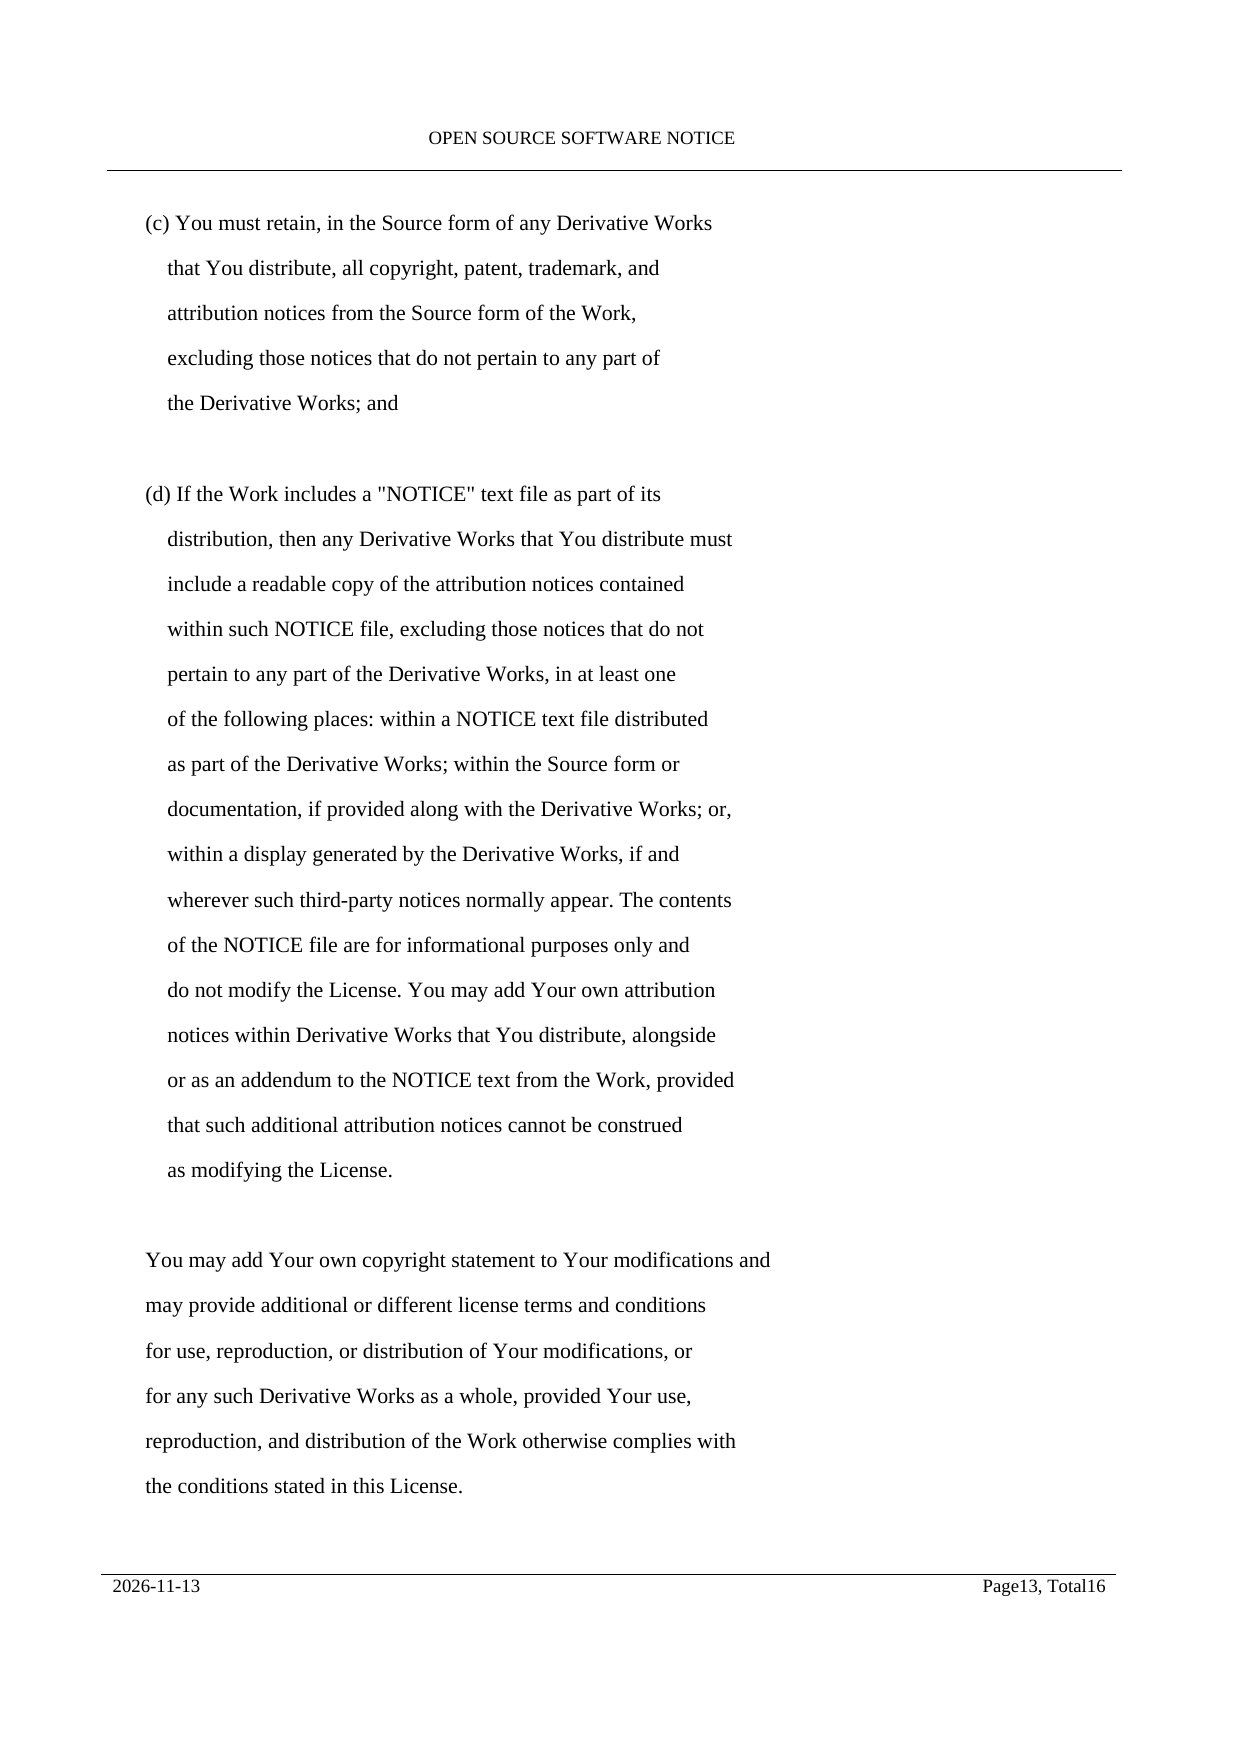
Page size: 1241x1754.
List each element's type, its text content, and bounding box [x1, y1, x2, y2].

text as modifying the License. [112, 1153, 1128, 1186]
text for any such Derivative Works as a whole, provided Your use, [112, 1379, 1128, 1412]
text that You distribute, all copyright, patent, trademark, and [112, 251, 1128, 284]
text the conditions stated in this License. [112, 1469, 1128, 1502]
text may provide additional or different license terms and conditions [112, 1289, 1128, 1321]
text (c) You must retain, in the Source form of any Derivative Works [112, 206, 1128, 239]
text of the NOTICE file are for informational purposes only and [112, 928, 1128, 961]
text wherever such third-party notices normally appear. The contents [112, 883, 1128, 915]
text within such NOTICE file, excluding those notices that do not [112, 612, 1128, 645]
text attribution notices from the Source form of the Work, [112, 297, 1128, 329]
text or as an addendum to the NOTICE text from the Work, provided [112, 1063, 1128, 1096]
text pertain to any part of the Derivative Works, in at least one [112, 657, 1128, 690]
text notices within Derivative Works that You distribute, alongside [112, 1018, 1128, 1051]
text reproduction, and distribution of the Work otherwise complies with [112, 1424, 1128, 1457]
text distribution, then any Derivative Works that You distribute must [112, 522, 1128, 554]
text documentation, if provided along with the Derivative Works; or, [112, 793, 1128, 825]
text that such additional attribution notices cannot be construed [112, 1108, 1128, 1141]
text excluding those notices that do not pertain to any part of [112, 342, 1128, 374]
text You may add Your own copyright statement to Your modifications and [112, 1244, 1128, 1276]
text include a readable copy of the attribution notices contained [112, 567, 1128, 600]
text as part of the Derivative Works; within the Source form or [112, 748, 1128, 780]
text of the following places: within a NOTICE text file distributed [112, 702, 1128, 735]
text for use, reproduction, or distribution of Your modifications, or [112, 1334, 1128, 1366]
text (d) If the Work includes a "NOTICE" text file as part of its [112, 477, 1128, 509]
text within a display generated by the Derivative Works, if and [112, 838, 1128, 870]
text do not modify the License. You may add Your own attribution [112, 973, 1128, 1006]
text the Derivative Works; and [112, 387, 1128, 419]
